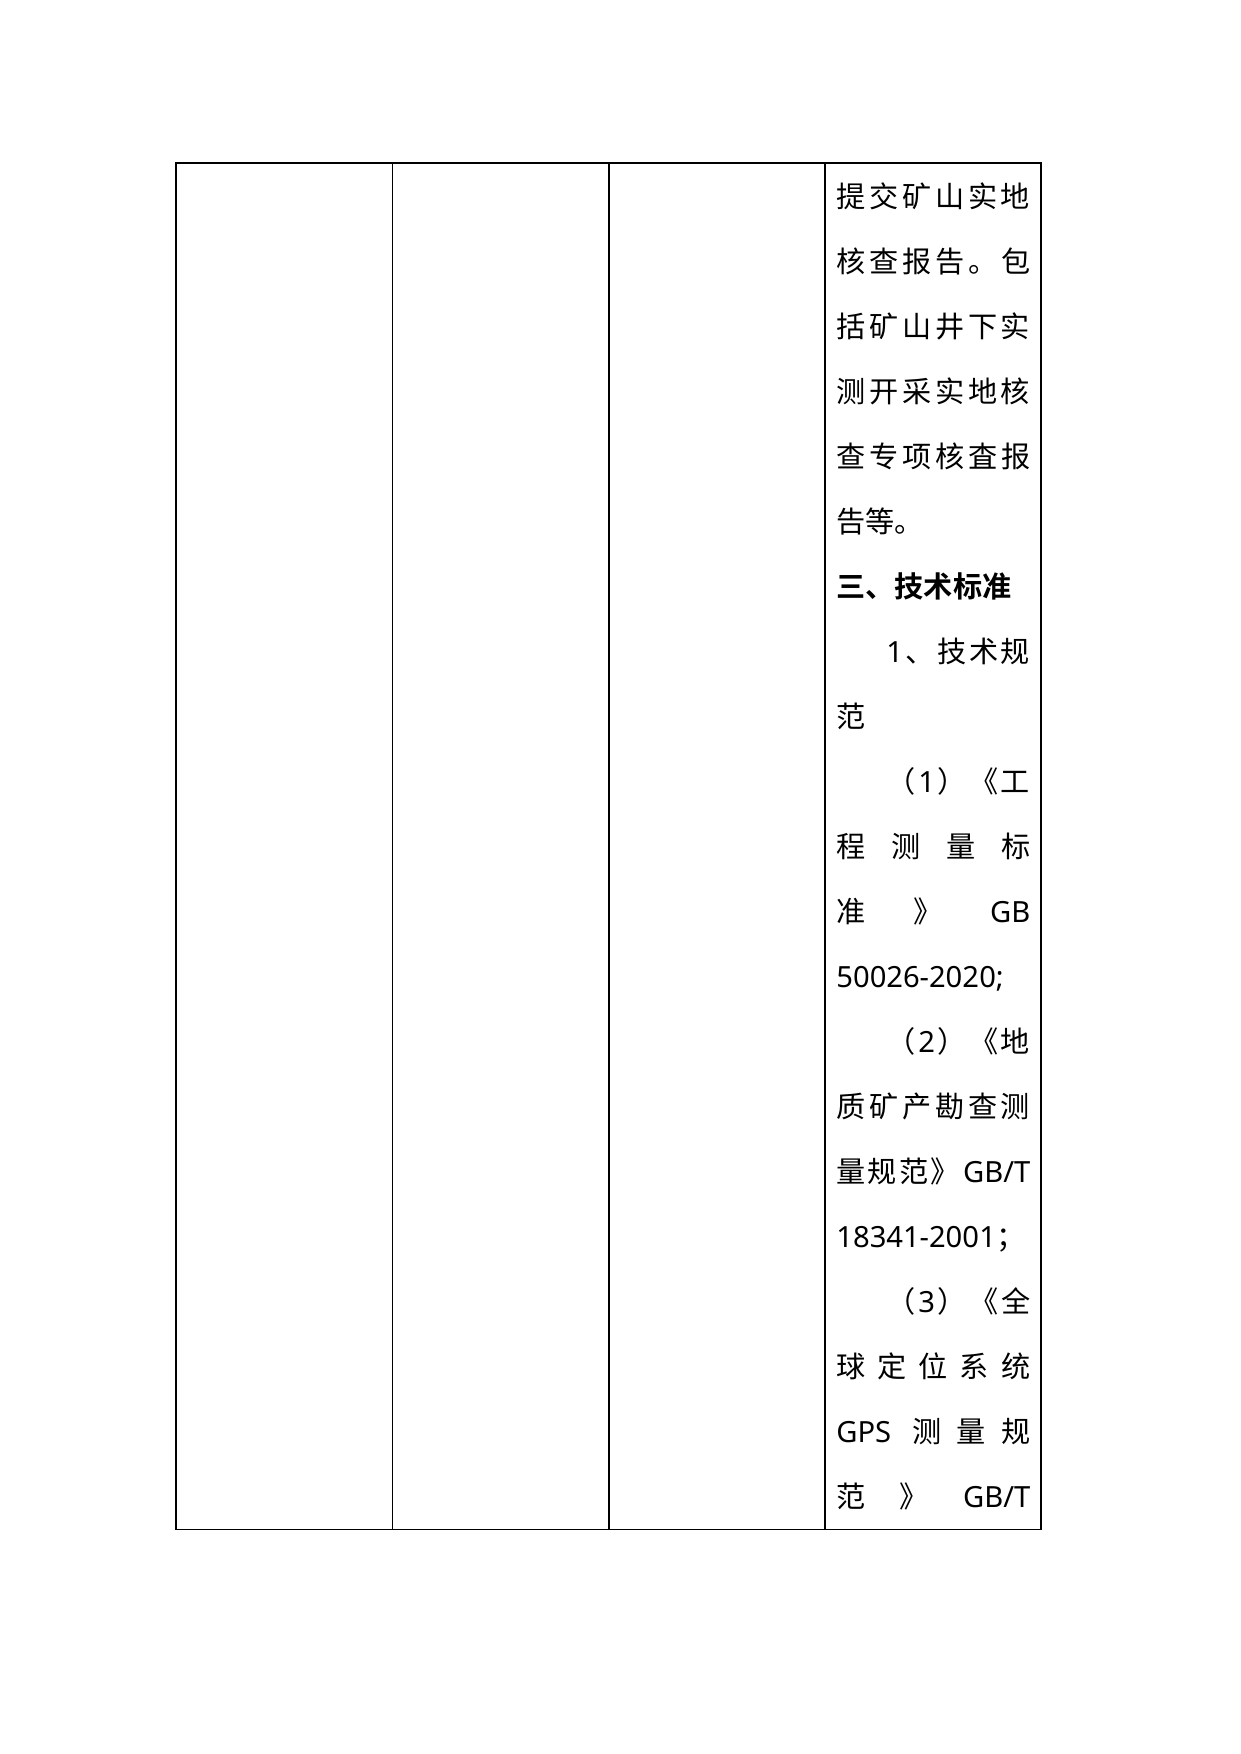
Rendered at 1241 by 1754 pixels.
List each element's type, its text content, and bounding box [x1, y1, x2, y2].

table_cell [826, 164, 1040, 1528]
table_cell [610, 164, 824, 1528]
table_cell [177, 164, 392, 1528]
table_cell 1 [393, 164, 608, 1528]
